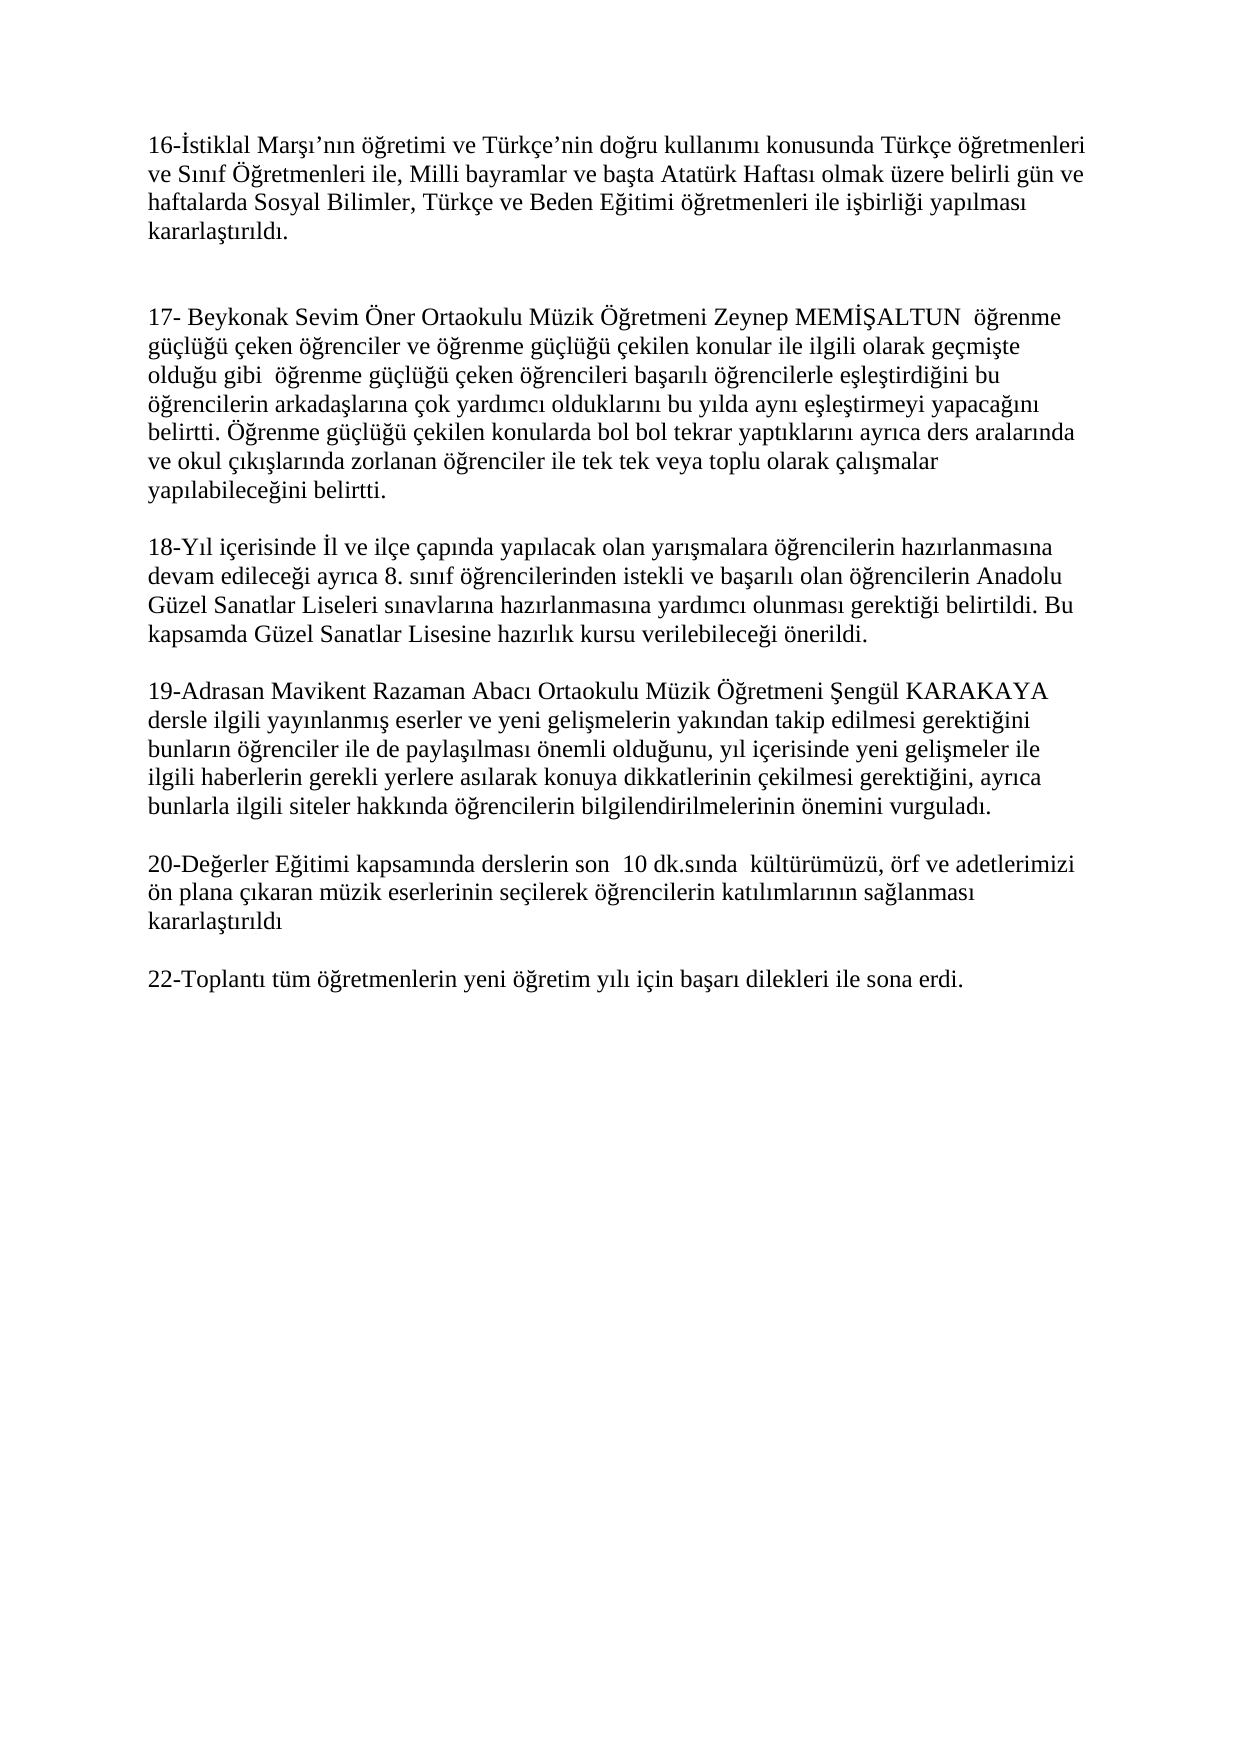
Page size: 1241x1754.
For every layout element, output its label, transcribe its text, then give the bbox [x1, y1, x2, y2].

text 20-Değerler Eğitimi kapsamında derslerin son 10 dk.sında kültürümüzü, örf ve adetlerimizi ön plana çıkaran müzik eserlerinin seçilerek öğrencilerin katılımlarının sağlanması kararlaştırıldı [148, 849, 1092, 935]
text 16-İstiklal Marşı’nın öğretimi ve Türkçe’nin doğru kullanımı konusunda Türkçe öğretmenleri ve Sınıf Öğretmenleri ile, Milli bayramlar ve başta Atatürk Haftası olmak üzere belirli gün ve haftalarda Sosyal Bilimler, Türkçe ve Beden Eğitimi öğretmenleri ile işbirliği yapılması kararlaştırıldı. [148, 130, 1092, 245]
text 18-Yıl içerisinde İl ve ilçe çapında yapılacak olan yarışmalara öğrencilerin hazırlanmasına devam edileceği ayrıca 8. sınıf öğrencilerinden istekli ve başarılı olan öğrencilerin Anadolu Güzel Sanatlar Liseleri sınavlarına hazırlanmasına yardımcı olunması gerektiği belirtildi. Bu kapsamda Güzel Sanatlar Lisesine hazırlık kursu verilebileceği önerildi. [148, 532, 1092, 647]
text 19-Adrasan Mavikent Razaman Abacı Ortaokulu Müzik Öğretmeni Şengül KARAKAYA dersle ilgili yayınlanmış eserler ve yeni gelişmelerin yakından takip edilmesi gerektiğini bunların öğrenciler ile de paylaşılması önemli olduğunu, yıl içerisinde yeni gelişmeler ile ilgili haberlerin gerekli yerlere asılarak konuya dikkatlerinin çekilmesi gerektiğini, ayrıca bunlarla ilgili siteler hakkında öğrencilerin bilgilendirilmelerinin önemini vurguladı. [148, 676, 1092, 820]
text 17- Beykonak Sevim Öner Ortaokulu Müzik Öğretmeni Zeynep MEMİŞALTUN öğrenme güçlüğü çeken öğrenciler ve öğrenme güçlüğü çekilen konular ile ilgili olarak geçmişte olduğu gibi öğrenme güçlüğü çeken öğrencileri başarılı öğrencilerle eşleştirdiğini bu öğrencilerin arkadaşlarına çok yardımcı olduklarını bu yılda aynı eşleştirmeyi yapacağını belirtti. Öğrenme güçlüğü çekilen konularda bol bol tekrar yaptıklarını ayrıca ders aralarında ve okul çıkışlarında zorlanan öğrenciler ile tek tek veya toplu olarak çalışmalar yapılabileceğini belirtti. [148, 302, 1092, 504]
text 22-Toplantı tüm öğretmenlerin yeni öğretim yılı için başarı dilekleri ile sona erdi. [148, 964, 1092, 992]
